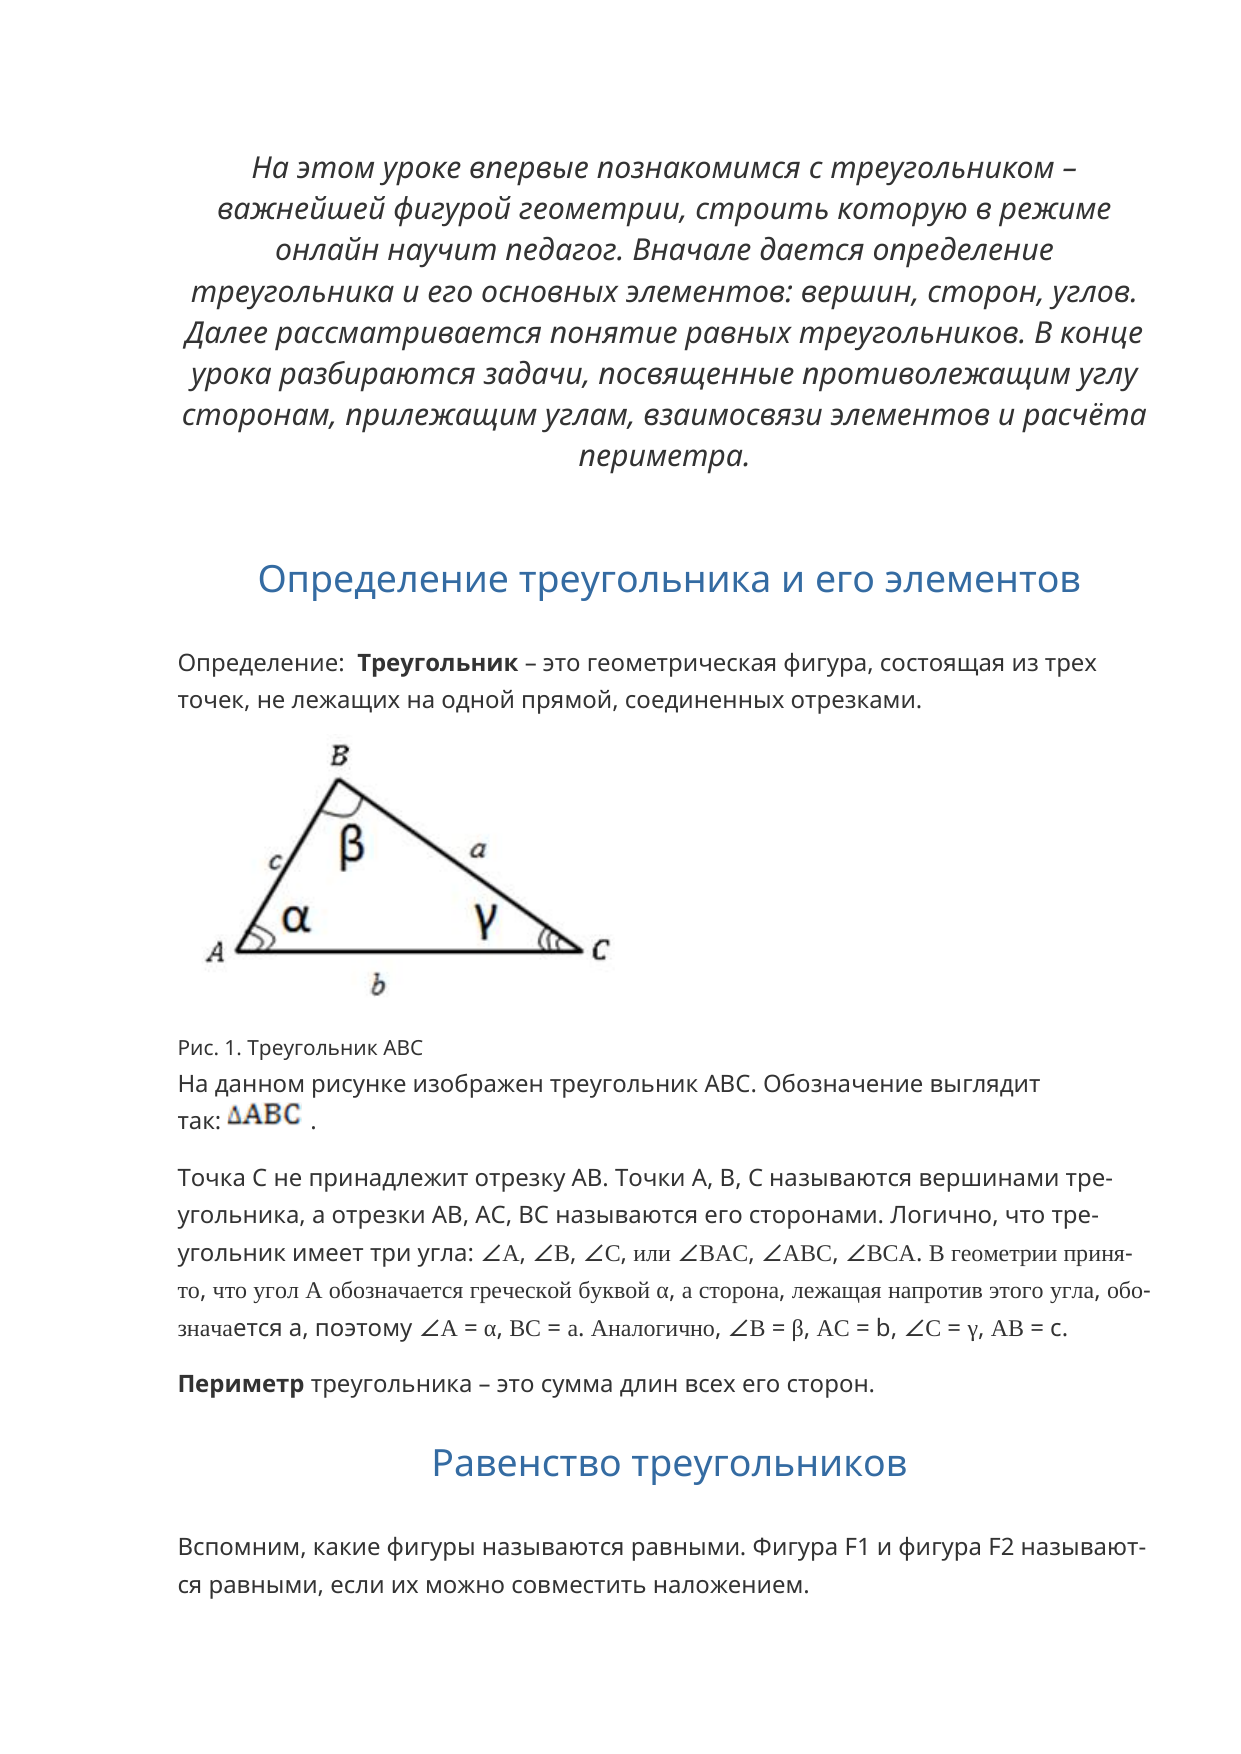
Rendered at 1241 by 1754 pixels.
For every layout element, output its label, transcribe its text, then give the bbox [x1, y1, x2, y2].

text Периметр треугольника – это сумма длин всех его сторон. [177, 1362, 1152, 1399]
text Вспомним, какие фигуры называются равными. Фигура F1 и фигура F2 называются равными, если их можно совместить наложением. [177, 1525, 1152, 1600]
picture [227, 1100, 311, 1130]
text Рис. 1. Треугольник АВС [177, 1024, 1152, 1062]
text Определение: Треугольник – это геометрическая фигура, состоящая из трех точек, не лежащих на одной прямой, соединенных отрезками. [177, 641, 1152, 716]
text Определение треугольника и его элементов [177, 552, 1152, 603]
text Равенство треугольников [177, 1437, 1152, 1488]
text На данном рисунке изображен треугольник АВС. Обозначение выглядит так: . [177, 1062, 1152, 1137]
picture [177, 734, 615, 999]
text Точка С не принадлежит отрезку АВ. Точки А, В, С называются вершинами треугольника, а отрезки АВ, АС, ВС называются его сторонами. Логично, что треугольник имеет три угла: ∠А, ∠В, ∠С, или ∠ВАС, ∠АВС, ∠ВСА. В геометрии принято, что угол А обозначается греческой буквой α, а сторона, лежащая напротив этого угла, обозначается а, поэтому ∠А = α, ВС = а. Аналогично, ∠В = β, АС = b, ∠С = γ, АВ = c. [177, 1156, 1152, 1343]
text На этом уроке впервые познакомимся с треугольником – важнейшей фигурой геометрии, строить которую в режиме онлайн научит педагог. Вначале дается определение треугольника и его основных элементов: вершин, сторон, углов. Далее рассматривается понятие равных треугольников. В конце урока разбираются задачи, посвященные противолежащим углу сторонам, прилежащим углам, взаимосвязи элементов и расчёта периметра. [177, 146, 1152, 475]
